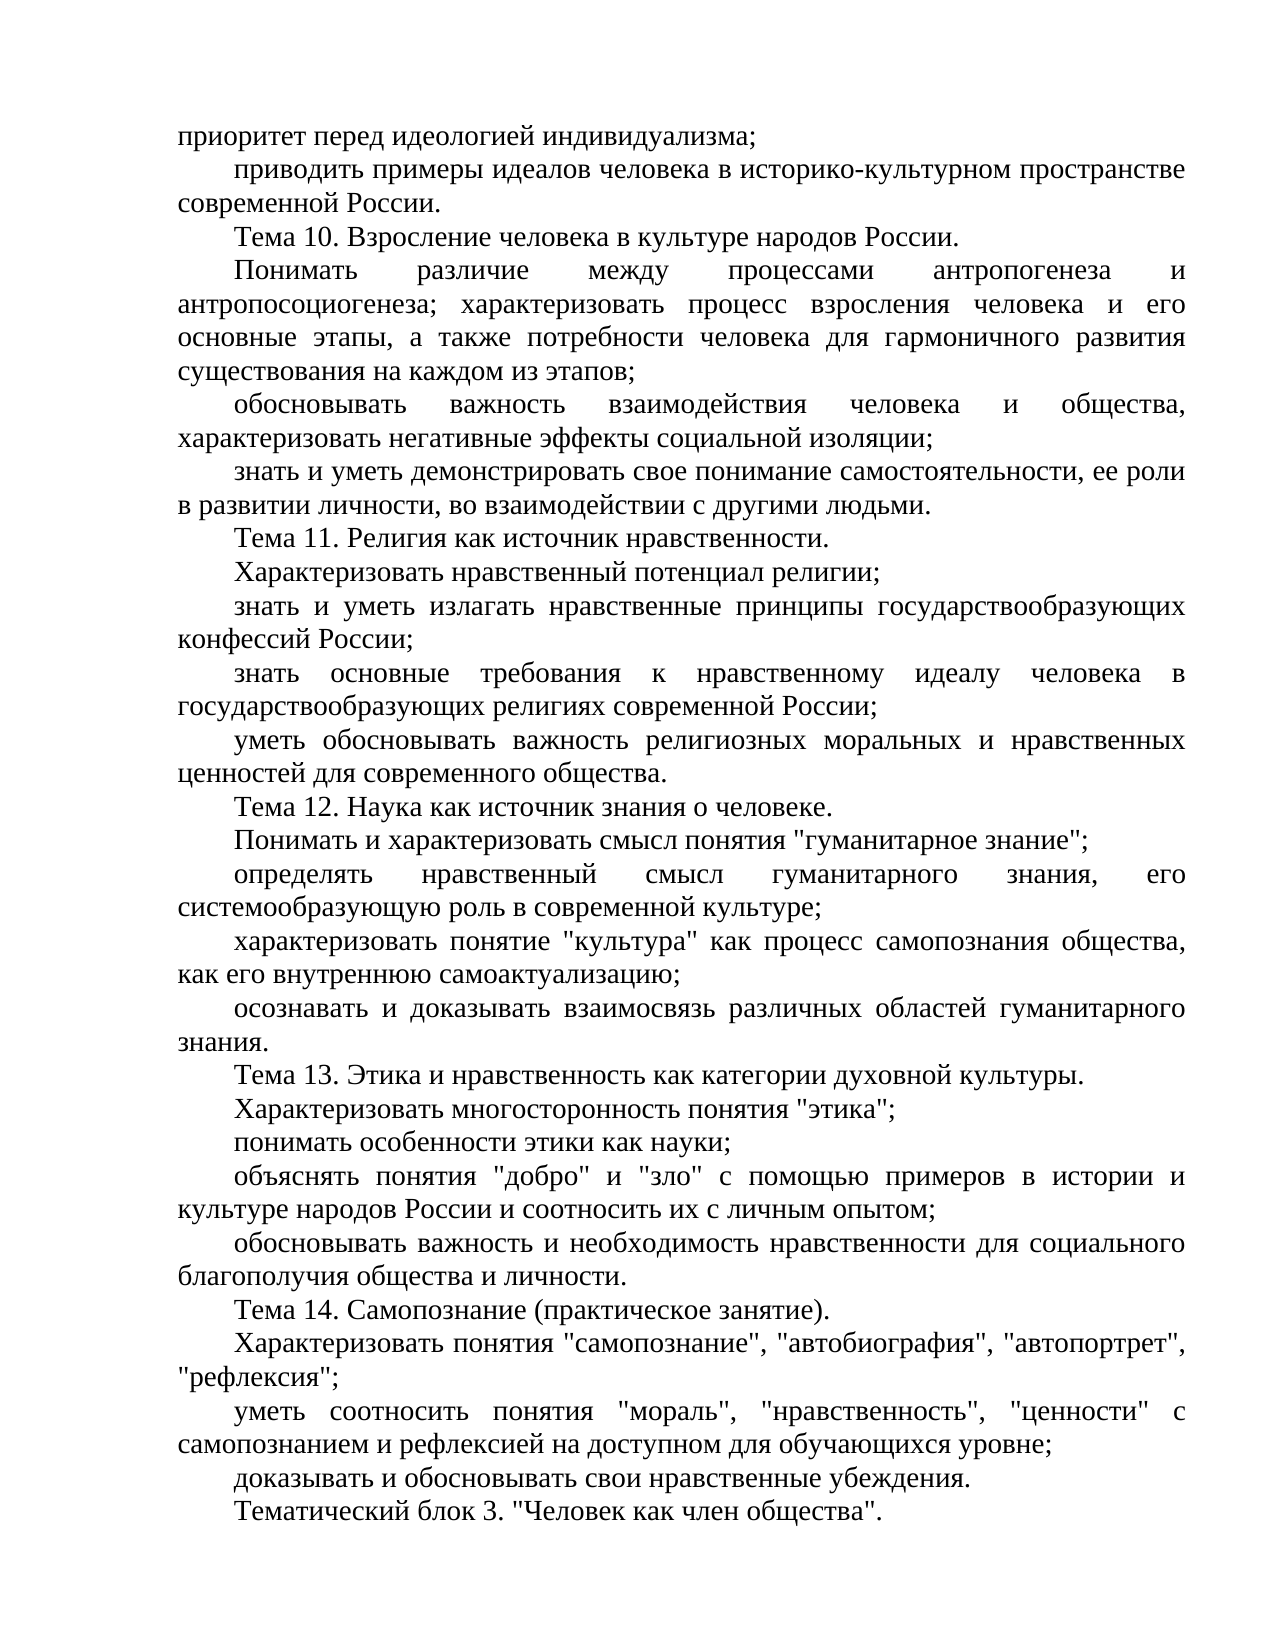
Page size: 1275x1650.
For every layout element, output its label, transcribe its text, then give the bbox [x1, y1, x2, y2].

text обосновывать важность и необходимость нравственности для социального благополучия общества и личности. [177, 1225, 1186, 1292]
text обосновывать важность взаимодействия человека и общества, характеризовать негативные эффекты социальной изоляции; [177, 386, 1186, 453]
text Тема 11. Религия как источник нравственности. [177, 521, 1186, 554]
text Понимать различие между процессами антропогенеза и антропосоциогенеза; характеризовать процесс взросления человека и его основные этапы, а также потребности человека для гармоничного развития существования на каждом из этапов; [177, 252, 1186, 386]
text знать и уметь демонстрировать свое понимание самостоятельности, ее роли в развитии личности, во взаимодействии с другими людьми. [177, 453, 1186, 521]
text понимать особенности этики как науки; [177, 1124, 1186, 1158]
text Тема 10. Взросление человека в культуре народов России. [177, 219, 1186, 252]
text Тема 13. Этика и нравственность как категории духовной культуры. [177, 1057, 1186, 1091]
text знать и уметь излагать нравственные принципы государствообразующих конфессий России; [177, 588, 1186, 655]
text Тема 14. Самопознание (практическое занятие). [177, 1292, 1186, 1326]
text характеризовать понятие "культура" как процесс самопознания общества, как его внутреннюю самоактуализацию; [177, 923, 1186, 990]
text Понимать и характеризовать смысл понятия "гуманитарное знание"; [177, 822, 1186, 856]
text знать основные требования к нравственному идеалу человека в государствообразующих религиях современной России; [177, 655, 1186, 722]
text уметь соотносить понятия "мораль", "нравственность", "ценности" с самопознанием и рефлексией на доступном для обучающихся уровне; [177, 1393, 1186, 1460]
text Тематический блок 3. "Человек как член общества". [177, 1493, 1186, 1527]
text приводить примеры идеалов человека в историко-культурном пространстве современной России. [177, 152, 1186, 219]
text уметь обосновывать важность религиозных моральных и нравственных ценностей для современного общества. [177, 722, 1186, 789]
text определять нравственный смысл гуманитарного знания, его системообразующую роль в современной культуре; [177, 856, 1186, 923]
text Характеризовать нравственный потенциал религии; [177, 554, 1186, 588]
text доказывать и обосновывать свои нравственные убеждения. [177, 1460, 1186, 1493]
text Характеризовать понятия "самопознание", "автобиография", "автопортрет", "рефлексия"; [177, 1326, 1186, 1393]
text объяснять понятия "добро" и "зло" с помощью примеров в истории и культуре народов России и соотносить их с личным опытом; [177, 1158, 1186, 1225]
text Тема 12. Наука как источник знания о человеке. [177, 789, 1186, 822]
text Характеризовать многосторонность понятия "этика"; [177, 1091, 1186, 1124]
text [177, 118, 1186, 152]
text осознавать и доказывать взаимосвязь различных областей гуманитарного знания. [177, 990, 1186, 1057]
